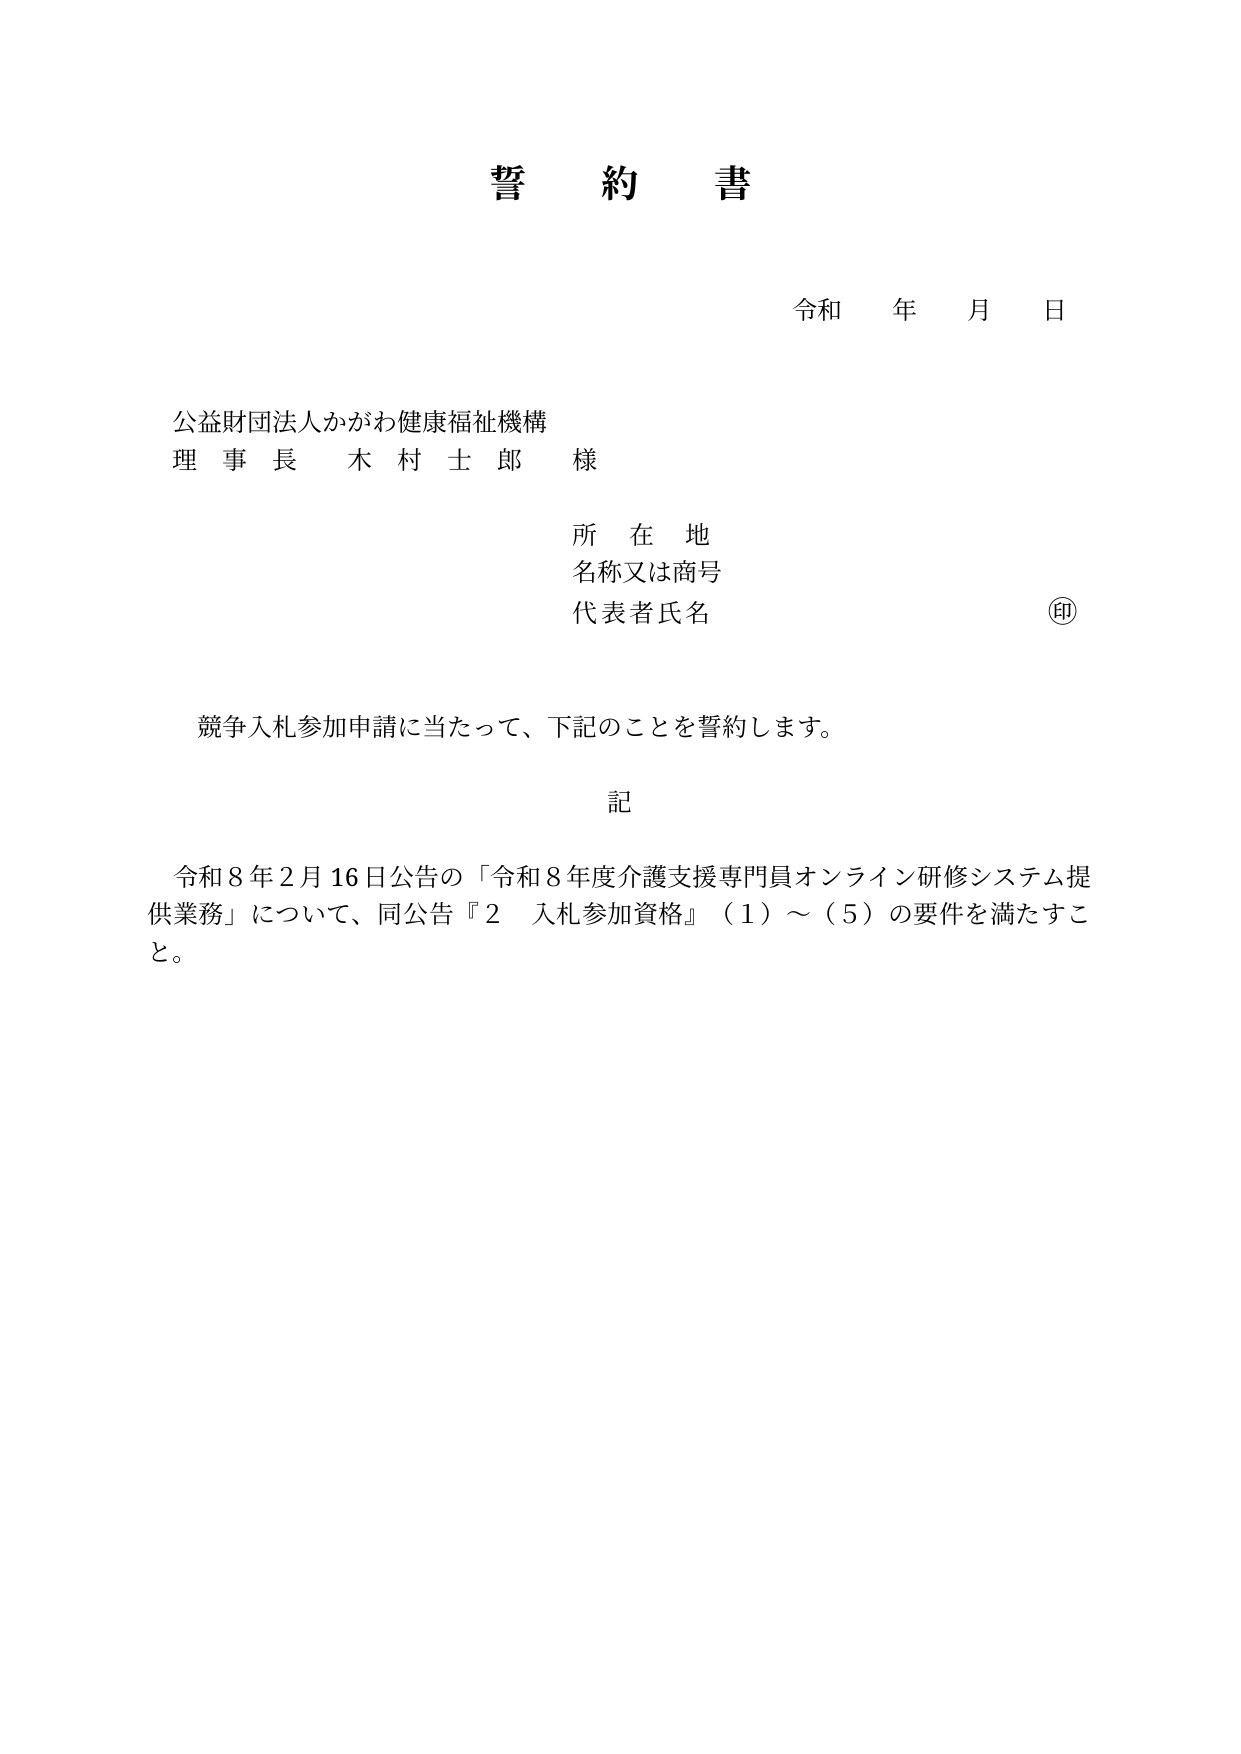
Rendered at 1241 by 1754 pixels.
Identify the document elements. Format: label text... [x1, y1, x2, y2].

text 公益財団法人かがわ健康福祉機構 [173, 402, 1092, 439]
text 代表者氏名 ㊞ [573, 589, 1092, 631]
text 令和８年２月16日公告の「令和８年度介護支援専門員オンライン研修システム提供業務」について、同公告『２ 入札参加資格』（１）～（５）の要件を満たすこと。 [148, 856, 1092, 968]
text 所 在 地 [573, 514, 1092, 552]
text 誓 約 書 [148, 154, 1092, 208]
text 令和 年 月 日 [148, 289, 1067, 327]
text 理 事 長 木 村 士 郎 様 [148, 439, 1092, 477]
text 記 [148, 781, 1092, 818]
text 名称又は商号 [573, 552, 1092, 589]
text 競争入札参加申請に当たって、下記のことを誓約します。 [173, 706, 1092, 743]
